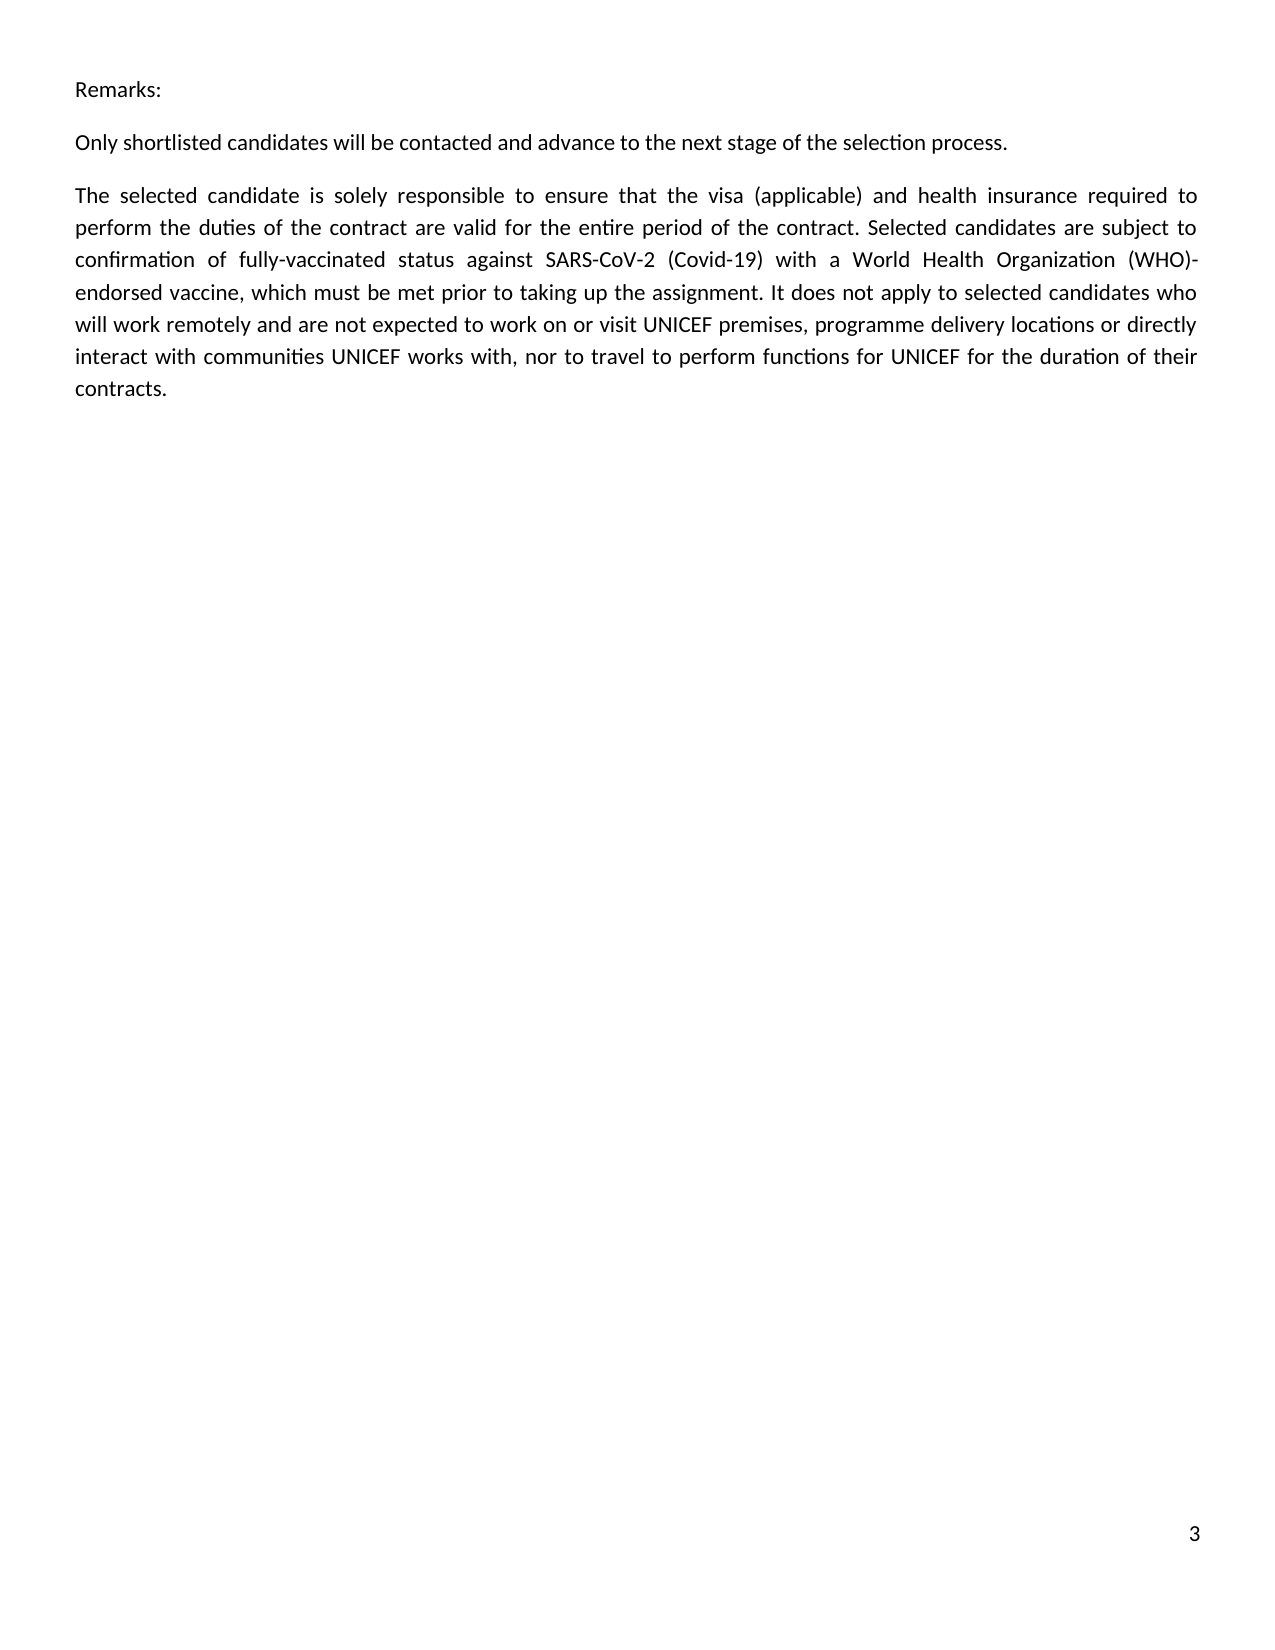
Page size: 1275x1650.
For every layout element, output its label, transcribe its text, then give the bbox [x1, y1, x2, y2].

text Only shortlisted candidates will be contacted and advance to the next stage of the selection process. [75, 128, 1200, 156]
text Remarks: [75, 75, 1200, 103]
text The selected candidate is solely responsible to ensure that the visa (applicable) and health insurance required to perform the duties of the contract are valid for the entire period of the contract. Selected candidates are subject to confirmation of fully-vaccinated status against SARS-CoV-2 (Covid-19) with a World Health Organization (WHO)-endorsed vaccine, which must be met prior to taking up the assignment. It does not apply to selected candidates who will work remotely and are not expected to work on or visit UNICEF premises, programme delivery locations or directly interact with communities UNICEF works with, nor to travel to perform functions for UNICEF for the duration of their contracts. [75, 181, 1200, 402]
